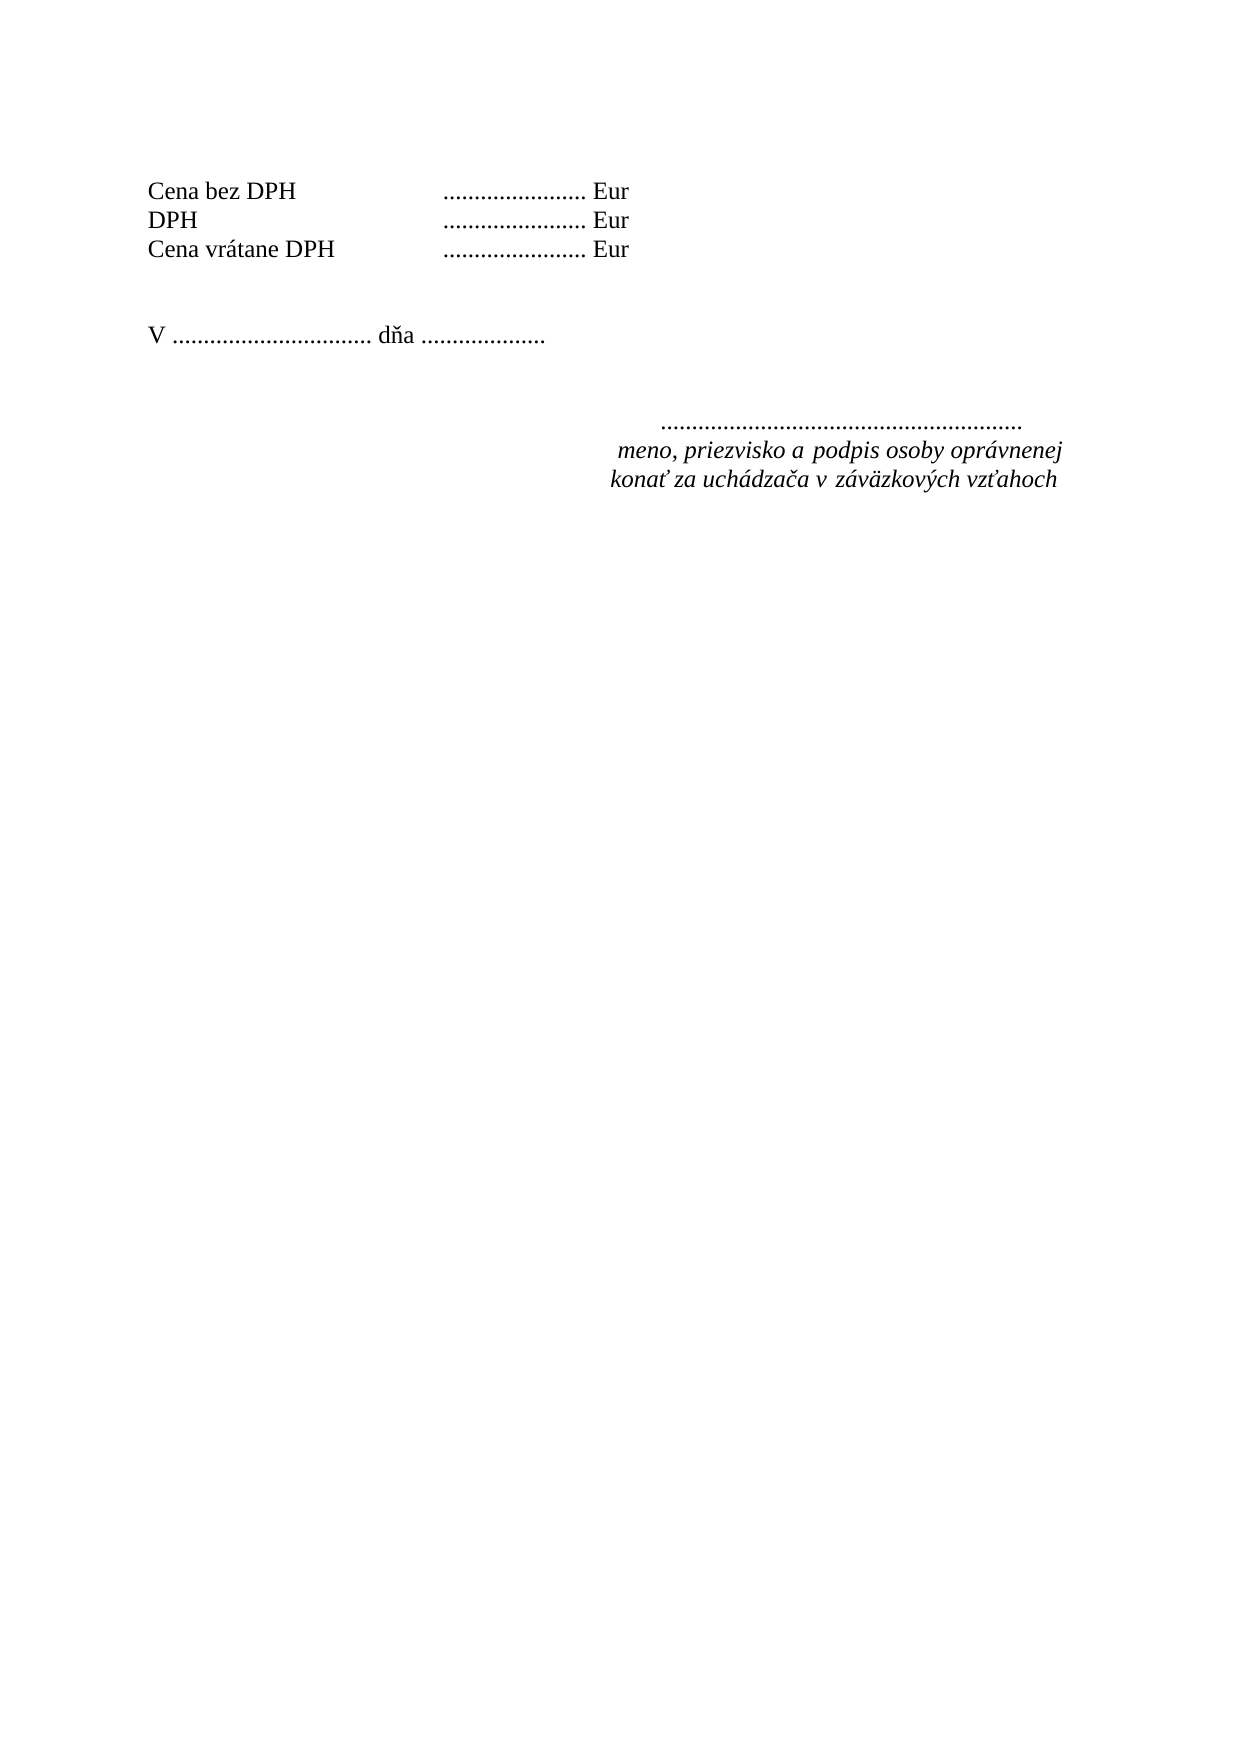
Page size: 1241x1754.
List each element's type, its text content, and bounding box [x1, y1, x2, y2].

text DPH ....................... Eur [148, 205, 1093, 234]
text Cena bez DPH ....................... Eur [148, 176, 1093, 205]
text Cena vrátane DPH ....................... Eur [148, 234, 1093, 263]
text V ................................ dňa .................... [148, 320, 1093, 349]
text konať za uchádzača v záväzkových vzťahoch [148, 464, 1093, 493]
text .......................................................... meno, priezvisko a podpis osoby oprávnenej [590, 406, 1093, 464]
